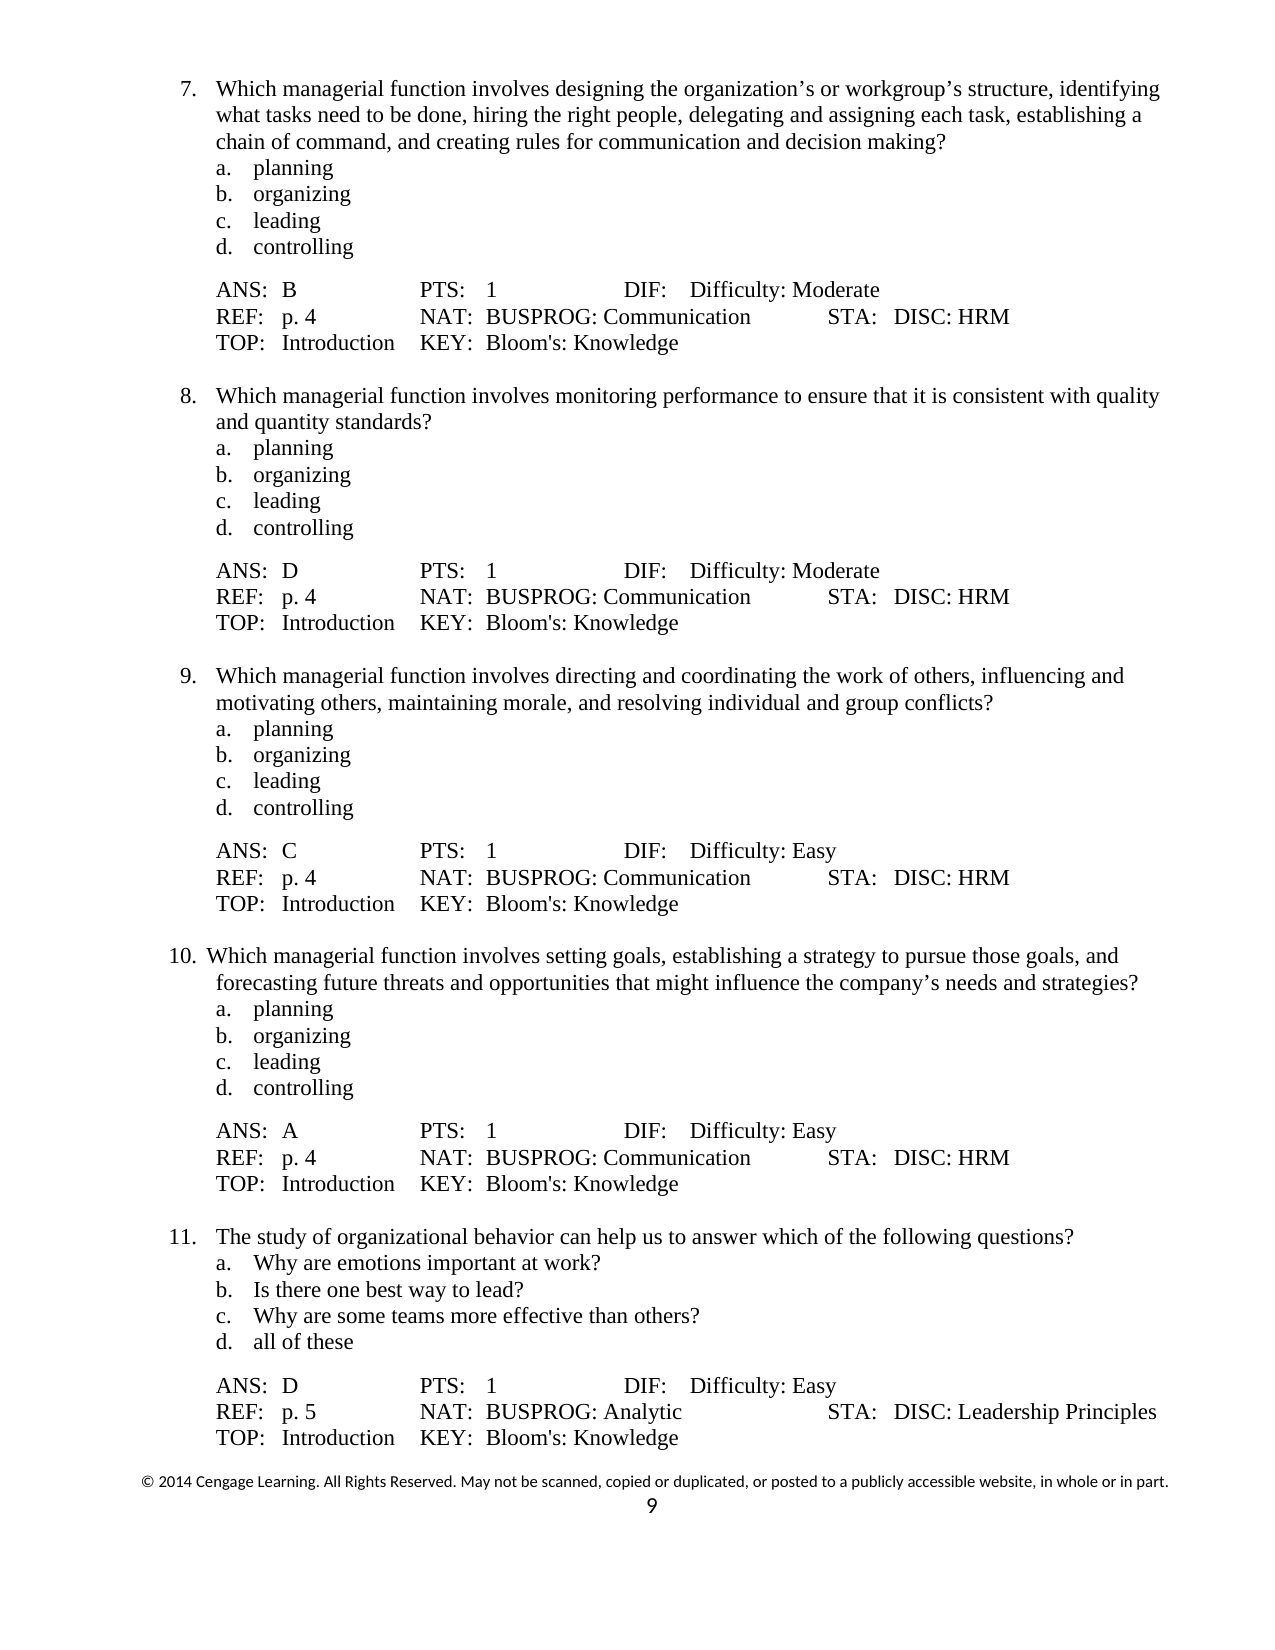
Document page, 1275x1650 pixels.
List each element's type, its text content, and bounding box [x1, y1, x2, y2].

table_cell leading [249, 1048, 1092, 1074]
table_cell c. [211, 768, 248, 794]
table_cell leading [249, 207, 1092, 233]
text ANS: D PTS: 1 DIF: Difficulty: Easy [216, 1372, 1162, 1398]
text REF: p. 4 NAT: BUSPROG: Communication STA: DISC: HRM [216, 863, 1162, 890]
table_cell b. [211, 180, 248, 207]
table_cell controlling [249, 794, 1092, 820]
table_header planning [249, 995, 1092, 1022]
table_cell b. [211, 741, 248, 768]
table_cell c. [211, 207, 248, 233]
table_cell d. [211, 1329, 248, 1355]
table_header a. [211, 715, 248, 741]
table_cell b. [211, 1276, 248, 1302]
table_cell all of these [249, 1329, 1092, 1355]
table_cell d. [211, 514, 248, 540]
table_cell d. [211, 1074, 248, 1101]
table_header a. [211, 995, 248, 1022]
table_cell leading [249, 487, 1092, 513]
table_header planning [249, 435, 1092, 461]
text REF: p. 4 NAT: BUSPROG: Communication STA: DISC: HRM [216, 1144, 1162, 1170]
text REF: p. 4 NAT: BUSPROG: Communication STA: DISC: HRM [216, 583, 1162, 609]
table_cell c. [211, 1048, 248, 1074]
table_cell c. [211, 487, 248, 513]
text TOP: Introduction KEY: Bloom's: Knowledge [216, 1170, 1162, 1197]
table_header planning [249, 154, 1092, 180]
text 11. The study of organizational behavior can help us to answer which of the following questions? [150, 1223, 1162, 1249]
table_cell organizing [249, 1022, 1092, 1048]
table_header planning [249, 715, 1092, 741]
text ANS: A PTS: 1 DIF: Difficulty: Easy [216, 1118, 1162, 1144]
table_cell Is there one best way to lead? [249, 1276, 1092, 1302]
table_header a. [211, 435, 248, 461]
table_cell c. [211, 1302, 248, 1328]
text 8. Which managerial function involves monitoring performance to ensure that it is consistent with quality and quantity standards? [150, 382, 1162, 434]
table_cell organizing [249, 461, 1092, 487]
text 10. Which managerial function involves setting goals, establishing a strategy to pursue those goals, and forecasting future threats and opportunities that might influence the company’s needs and strategies? [150, 943, 1162, 995]
table_cell d. [211, 794, 248, 820]
table_cell controlling [249, 233, 1092, 259]
text ANS: C PTS: 1 DIF: Difficulty: Easy [216, 837, 1162, 863]
text REF: p. 5 NAT: BUSPROG: Analytic STA: DISC: Leadership Principles [216, 1398, 1162, 1424]
table_cell b. [211, 461, 248, 487]
text ANS: D PTS: 1 DIF: Difficulty: Moderate [216, 557, 1162, 583]
text TOP: Introduction KEY: Bloom's: Knowledge [216, 329, 1162, 355]
table_cell organizing [249, 180, 1092, 207]
text 7. Which managerial function involves designing the organization’s or workgroup’s structure, identifying what tasks need to be done, hiring the right people, delegating and assigning each task, establishing a chain of command, and creating rules for communication and decision making? [150, 75, 1162, 154]
table_cell controlling [249, 514, 1092, 540]
table_cell d. [211, 233, 248, 259]
table_cell b. [211, 1022, 248, 1048]
table_cell Why are some teams more effective than others? [249, 1302, 1092, 1328]
table_header Why are emotions important at work? [249, 1249, 1092, 1276]
text TOP: Introduction KEY: Bloom's: Knowledge [216, 890, 1162, 916]
text TOP: Introduction KEY: Bloom's: Knowledge [216, 609, 1162, 636]
table_header a. [211, 1249, 248, 1276]
text 9. Which managerial function involves directing and coordinating the work of others, influencing and motivating others, maintaining morale, and resolving individual and group conflicts? [150, 662, 1162, 715]
table_header a. [211, 154, 248, 180]
table_cell controlling [249, 1074, 1092, 1101]
text ANS: B PTS: 1 DIF: Difficulty: Moderate [216, 276, 1162, 303]
table_cell leading [249, 768, 1092, 794]
table_cell organizing [249, 741, 1092, 768]
text TOP: Introduction KEY: Bloom's: Knowledge [216, 1424, 1162, 1451]
text REF: p. 4 NAT: BUSPROG: Communication STA: DISC: HRM [216, 303, 1162, 329]
